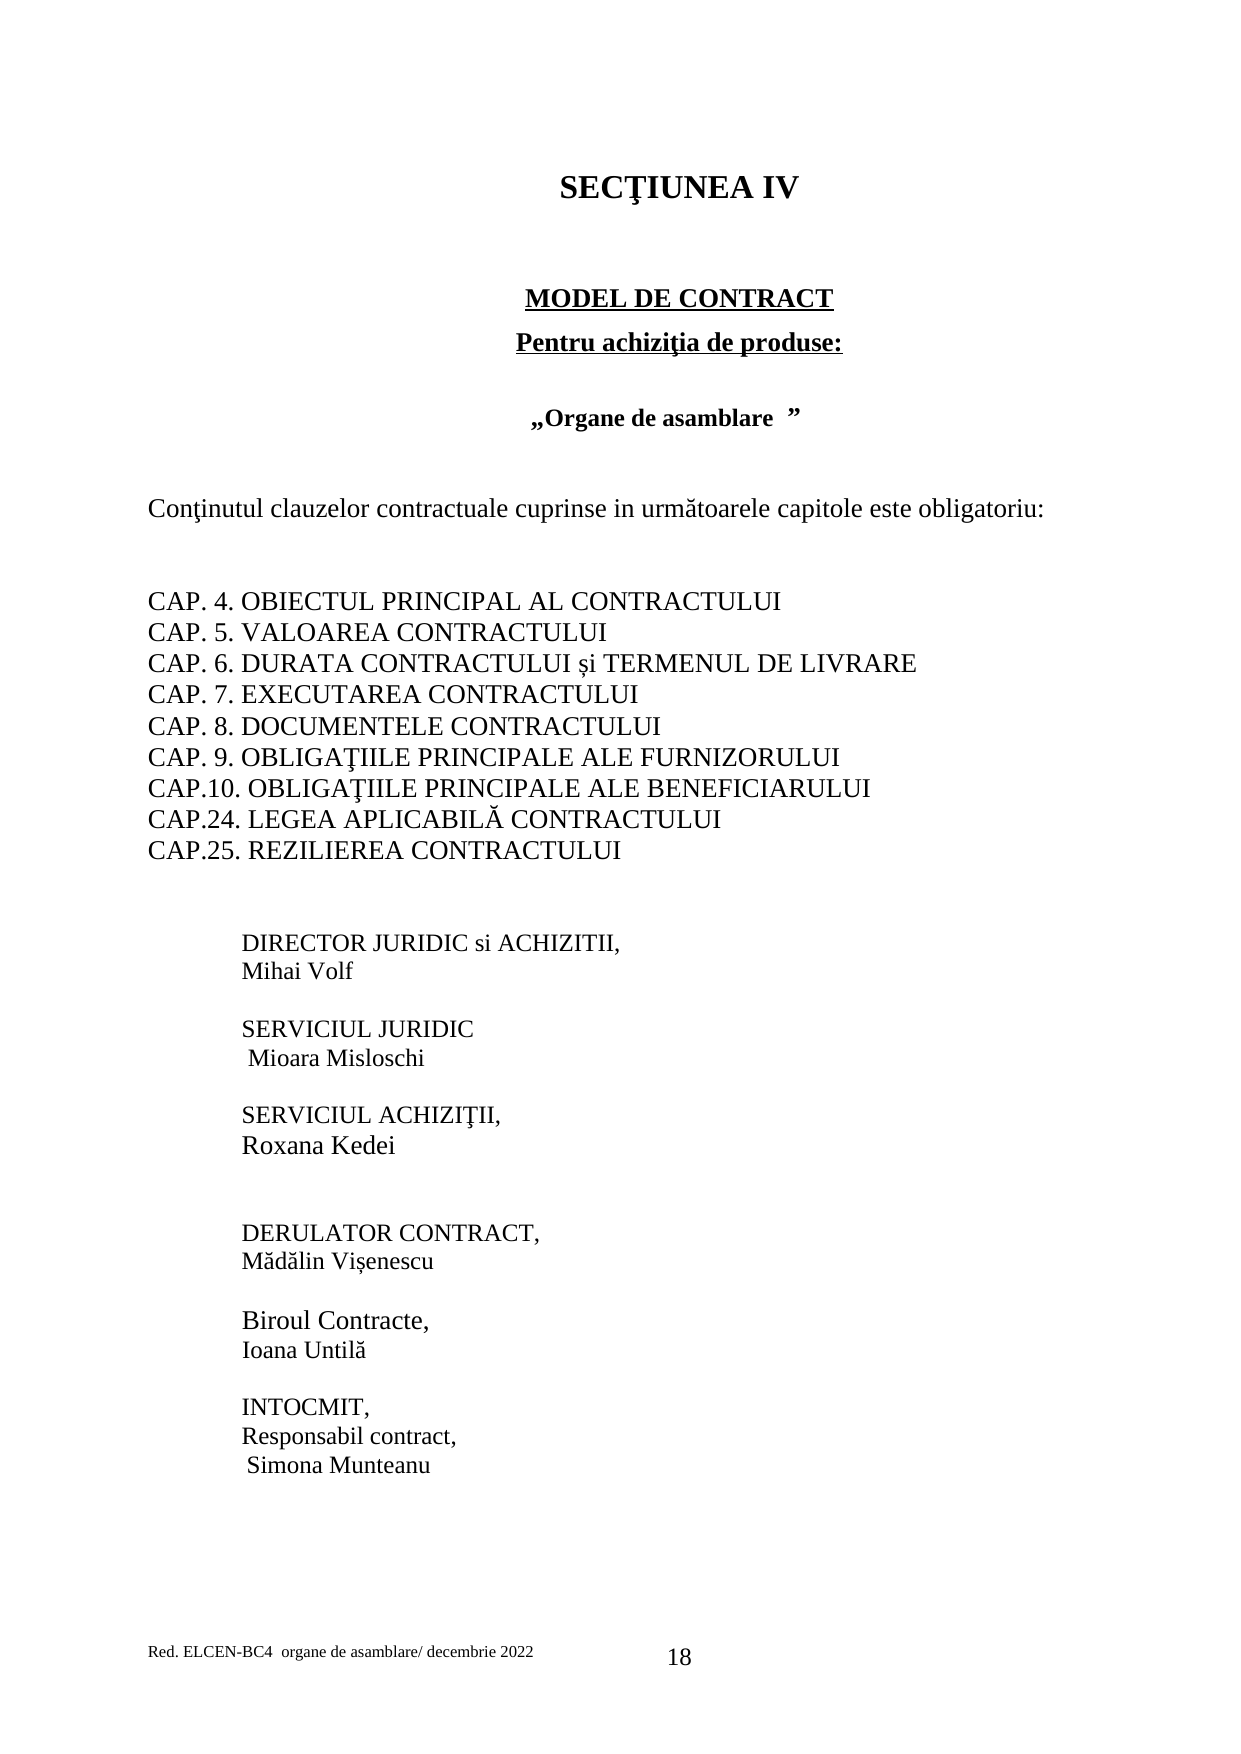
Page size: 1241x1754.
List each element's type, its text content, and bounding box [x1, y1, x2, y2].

text Mioara Misloschi [241, 1043, 1211, 1071]
text Roxana Kedei [241, 1129, 1211, 1160]
text CAP.24. LEGEA APLICABILĂ CONTRACTULUI [148, 803, 1211, 834]
text „Organe de asamblare ” [369, 401, 1211, 432]
text CAP. 9. OBLIGAŢIILE PRINCIPALE ALE FURNIZORULUI [148, 741, 1211, 772]
text Mihai Volf [241, 956, 1211, 985]
text SERVICIUL ACHIZIŢII, [241, 1100, 1211, 1129]
text CAP.10. OBLIGAŢIILE PRINCIPALE ALE BENEFICIARULUI [148, 772, 1211, 803]
text Responsabil contract, [168, 1421, 1211, 1450]
text SECŢIUNEA IV [148, 167, 1211, 206]
subtitle MODEL DE CONTRACT [148, 282, 1211, 313]
text CAP. 5. VALOAREA CONTRACTULUI [148, 616, 1211, 647]
text Intocmit, [168, 1392, 1211, 1421]
text CAP. 8. DOCUMENTELE CONTRACTULUI [148, 710, 1211, 741]
text CAP. 6. DURATA CONTRACTULUI și TERMENUL DE LIVRARE [148, 647, 1211, 678]
subtitle Pentru achiziţia de produse: [148, 326, 1211, 357]
text Conţinutul clauzelor contractuale cuprinse in următoarele capitole este obligatoriu: [148, 492, 1211, 523]
text DIRECTOR JURIDIC si ACHIZITII, [241, 928, 1211, 956]
text Ioana Untilă [148, 1335, 1211, 1364]
text SERVICIUL JURIDIC [241, 1014, 1211, 1043]
text Simona Munteanu [148, 1450, 1211, 1479]
text CAP. 4. OBIECTUL PRINCIPAL AL CONTRACTULUI [148, 585, 1211, 616]
text CAP.25. REZILIEREA CONTRACTULUI [148, 834, 1211, 865]
text Derulator contract, [241, 1218, 1211, 1246]
text Mădălin Vișenescu [241, 1246, 1211, 1275]
text CAP. 7. EXECUTAREA CONTRACTULUI [148, 678, 1211, 710]
text Biroul Contracte, [148, 1304, 1211, 1335]
